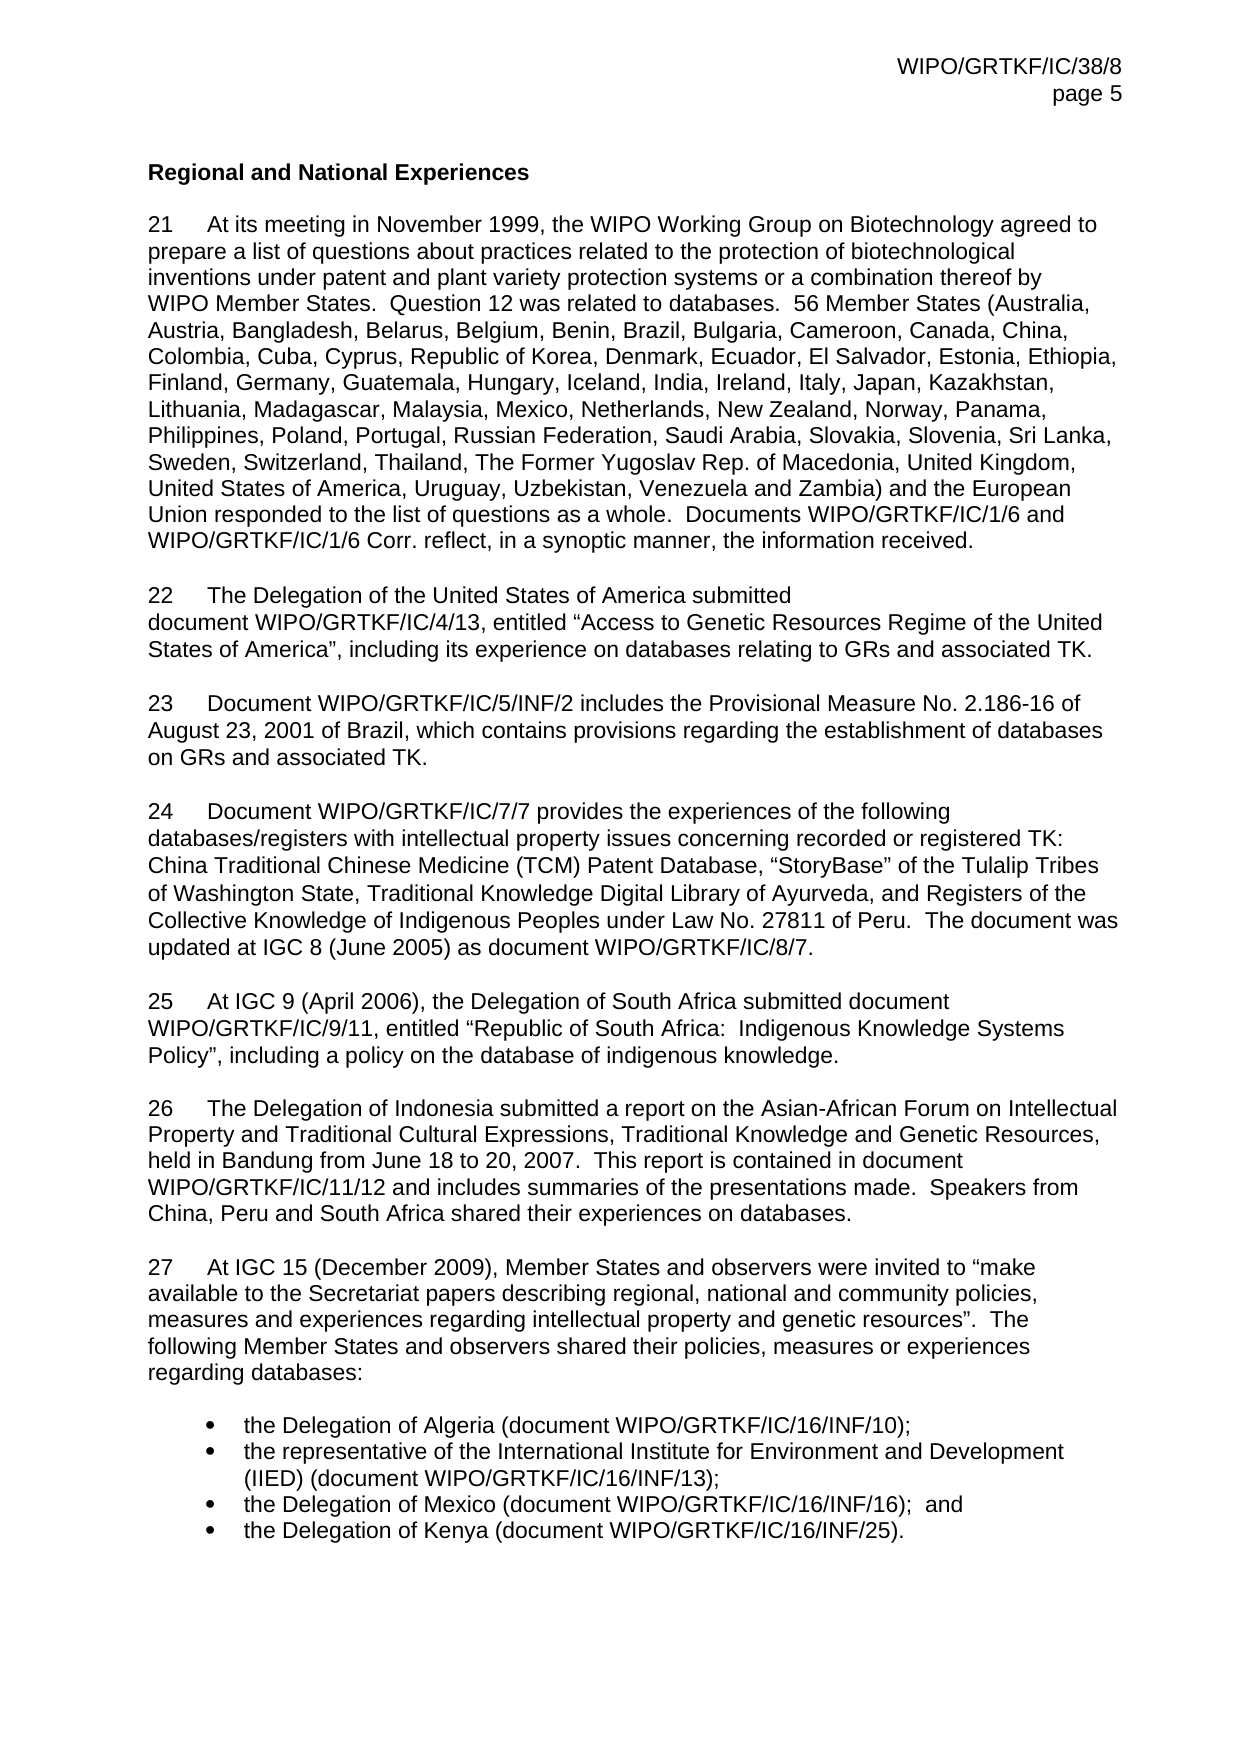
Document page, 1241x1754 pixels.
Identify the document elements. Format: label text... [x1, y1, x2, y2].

text Document WIPO/GRTKF/IC/7/7 provides the experiences of the following databases/registers with intellectual property issues concerning recorded or registered TK: China Traditional Chinese Medicine (TCM) Patent Database, “StoryBase” of the Tulalip Tribes of Washington State, Traditional Knowledge Digital Library of Ayurveda, and Registers of the Collective Knowledge of Indigenous Peoples under Law No. 27811 of Peru. The document was updated at IGC 8 (June 2005) as document WIPO/GRTKF/IC/8/7. [148, 798, 1122, 960]
text The Delegation of Indonesia submitted a report on the Asian-African Forum on Intellectual Property and Traditional Cultural Expressions, Traditional Knowledge and Genetic Resources, held in Bandung from June 18 to 20, 2007. This report is contained in document WIPO/GRTKF/IC/11/12 and includes summaries of the presentations made. Speakers from China, Peru and South Africa shared their experiences on databases. [148, 1095, 1122, 1227]
text The Delegation of the United States of America submitted document WIPO/GRTKF/IC/4/13, entitled “Access to Genetic Resources Regime of the United States of America”, including its experience on databases relating to GRs and associated TK. [148, 581, 1122, 662]
text At IGC 15 (December 2009), Member States and observers were invited to “make available to the Secretariat papers describing regional, national and community policies, measures and experiences regarding intellectual property and genetic resources”. The following Member States and observers shared their policies, measures or experiences regarding databases: [148, 1254, 1122, 1385]
text Document WIPO/GRTKF/IC/5/INF/2 includes the Provisional Measure No. 2.186-16 of August 23, 2001 of Brazil, which contains provisions regarding the establishment of databases on GRs and associated TK. [148, 689, 1122, 771]
text At its meeting in November 1999, the WIPO Working Group on Biotechnology agreed to prepare a list of questions about practices related to the protection of biotechnological inventions under patent and plant variety protection systems or a combination thereof by WIPO Member States. Question 12 was related to databases. 56 Member States (Australia, Austria, Bangladesh, Belarus, Belgium, Benin, Brazil, Bulgaria, Cameroon, Canada, China, Colombia, Cuba, Cyprus, Republic of Korea, Denmark, Ecuador, El Salvador, Estonia, Ethiopia, Finland, Germany, Guatemala, Hungary, Iceland, India, Ireland, Italy, Japan, Kazakhstan, Lithuania, Madagascar, Malaysia, Mexico, Netherlands, New Zealand, Norway, Panama, Philippines, Poland, Portugal, Russian Federation, Saudi Arabia, Slovakia, Slovenia, Sri Lanka, Sweden, Switzerland, Thailand, The Former Yugoslav Rep. of Macedonia, United Kingdom, United States of America, Uruguay, Uzbekistan, Venezuela and Zambia) and the European Union responded to the list of questions as a whole. Documents WIPO/GRTKF/IC/1/6 and WIPO/GRTKF/IC/1/6 Corr. reflect, in a synoptic manner, the information received. [148, 211, 1122, 554]
text At IGC 9 (April 2006), the Delegation of South Africa submitted document WIPO/GRTKF/IC/9/11, entitled “Republic of South Africa: Indigenous Knowledge Systems Policy”, including a policy on the database of indigenous knowledge. [148, 987, 1122, 1068]
list the Delegation of Mexico (document WIPO/GRTKF/IC/16/INF/16); and [206, 1491, 1122, 1517]
list the Delegation of Kenya (document WIPO/GRTKF/IC/16/INF/25). [206, 1517, 1122, 1543]
list the representative of the International Institute for Environment and Development (IIED) (document WIPO/GRTKF/IC/16/INF/13); [206, 1438, 1122, 1491]
list the Delegation of Algeria (document WIPO/GRTKF/IC/16/INF/10); [206, 1412, 1122, 1438]
text Regional and National Experiences [148, 158, 1122, 185]
